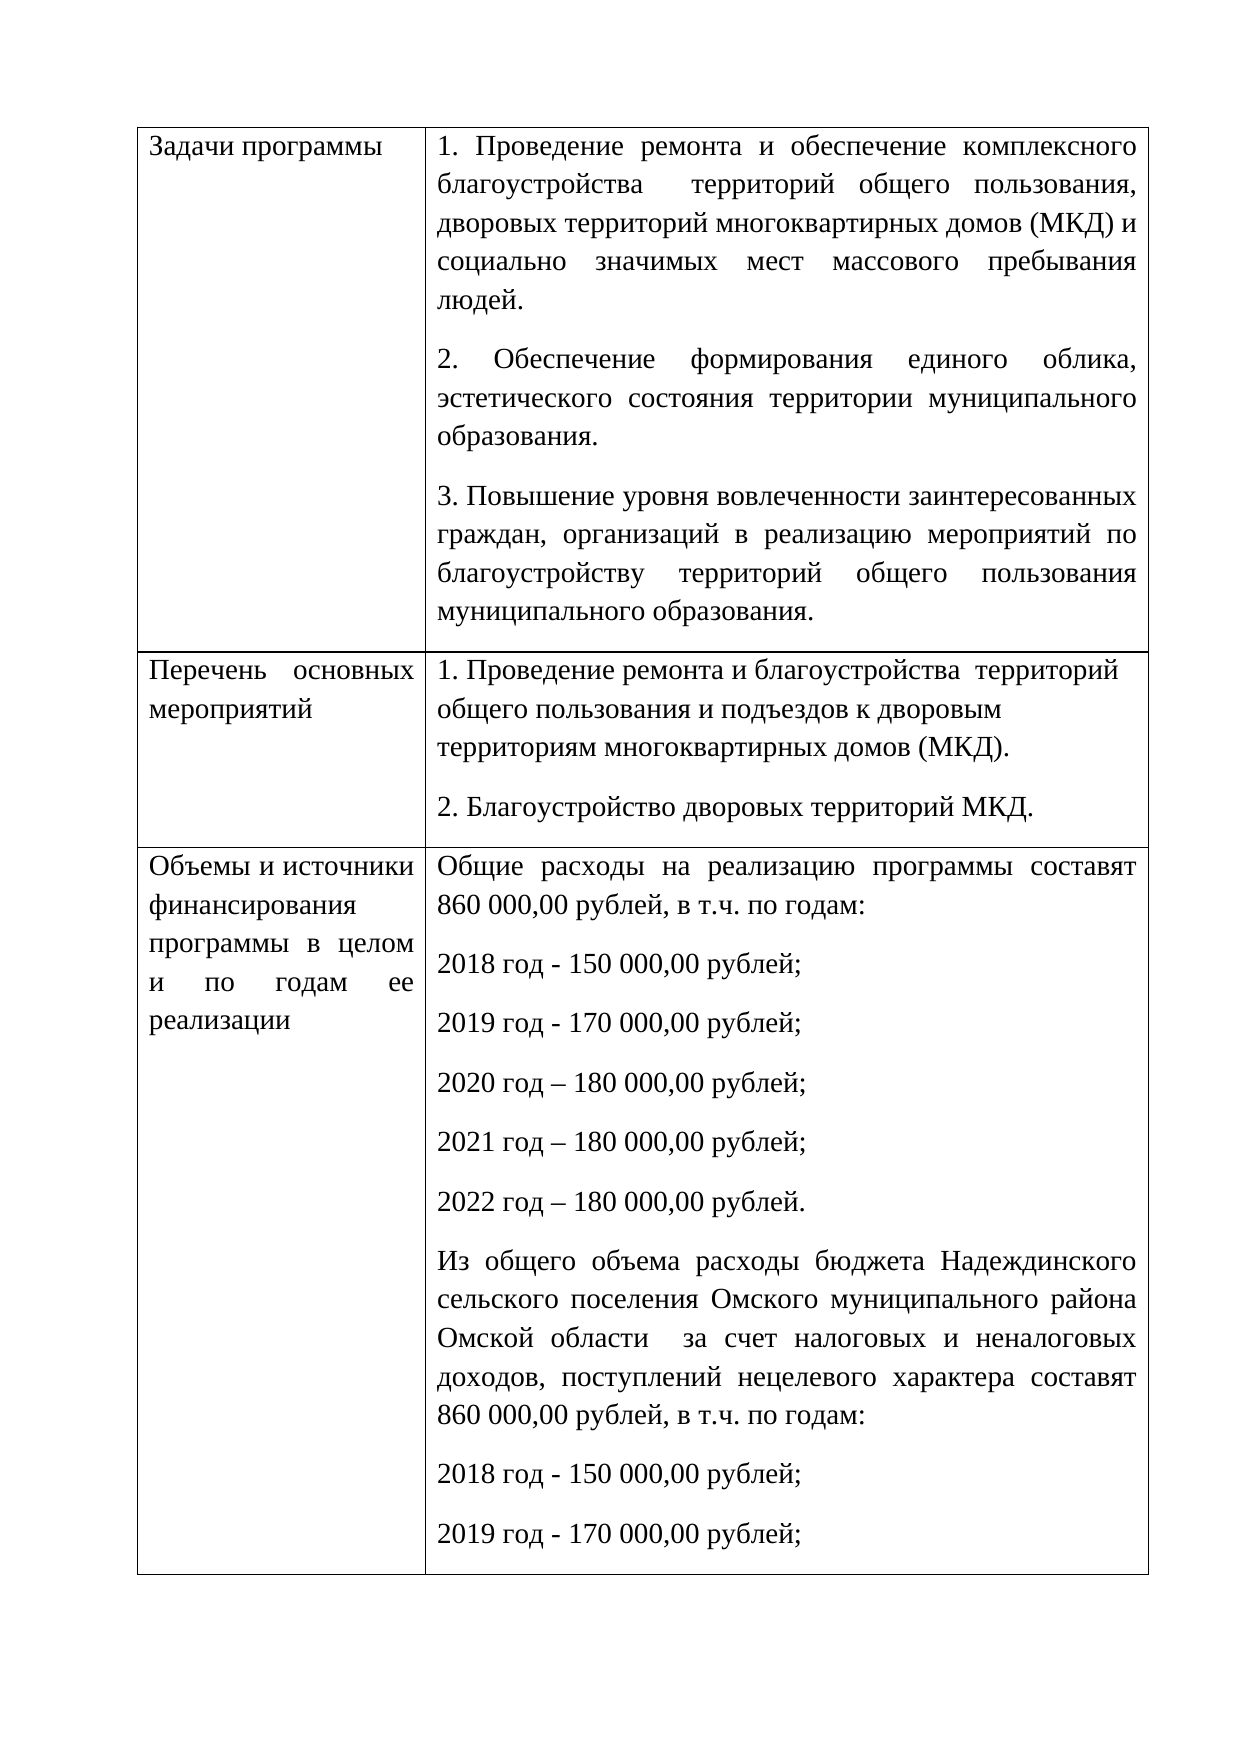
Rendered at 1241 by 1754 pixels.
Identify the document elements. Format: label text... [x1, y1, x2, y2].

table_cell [426, 848, 1148, 1574]
table_cell 1. Проведение ремонта и обеспечение комплексного благоустройства территорий общего пользования, дворовых территорий многоквартирных домов (МКД) и социально значимых мест массового пребывания людей. 2. Обеспечение формирования единого облика, эстетического состояния территории муниципального образования. 3. Повышение уровня вовлеченности заинтересованных граждан, организаций в реализацию мероприятий по благоустройству территорий общего пользования муниципального образования. [426, 128, 1148, 651]
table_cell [138, 848, 425, 1574]
table_cell Перечень основных мероприятий [138, 653, 425, 847]
table_cell Задачи программы [138, 128, 425, 651]
table_cell 1. Проведение ремонта и благоустройства территорий общего пользования и подъездов к дворовым территориям многоквартирных домов (МКД). 2. Благоустройство дворовых территорий МКД. [426, 653, 1148, 847]
